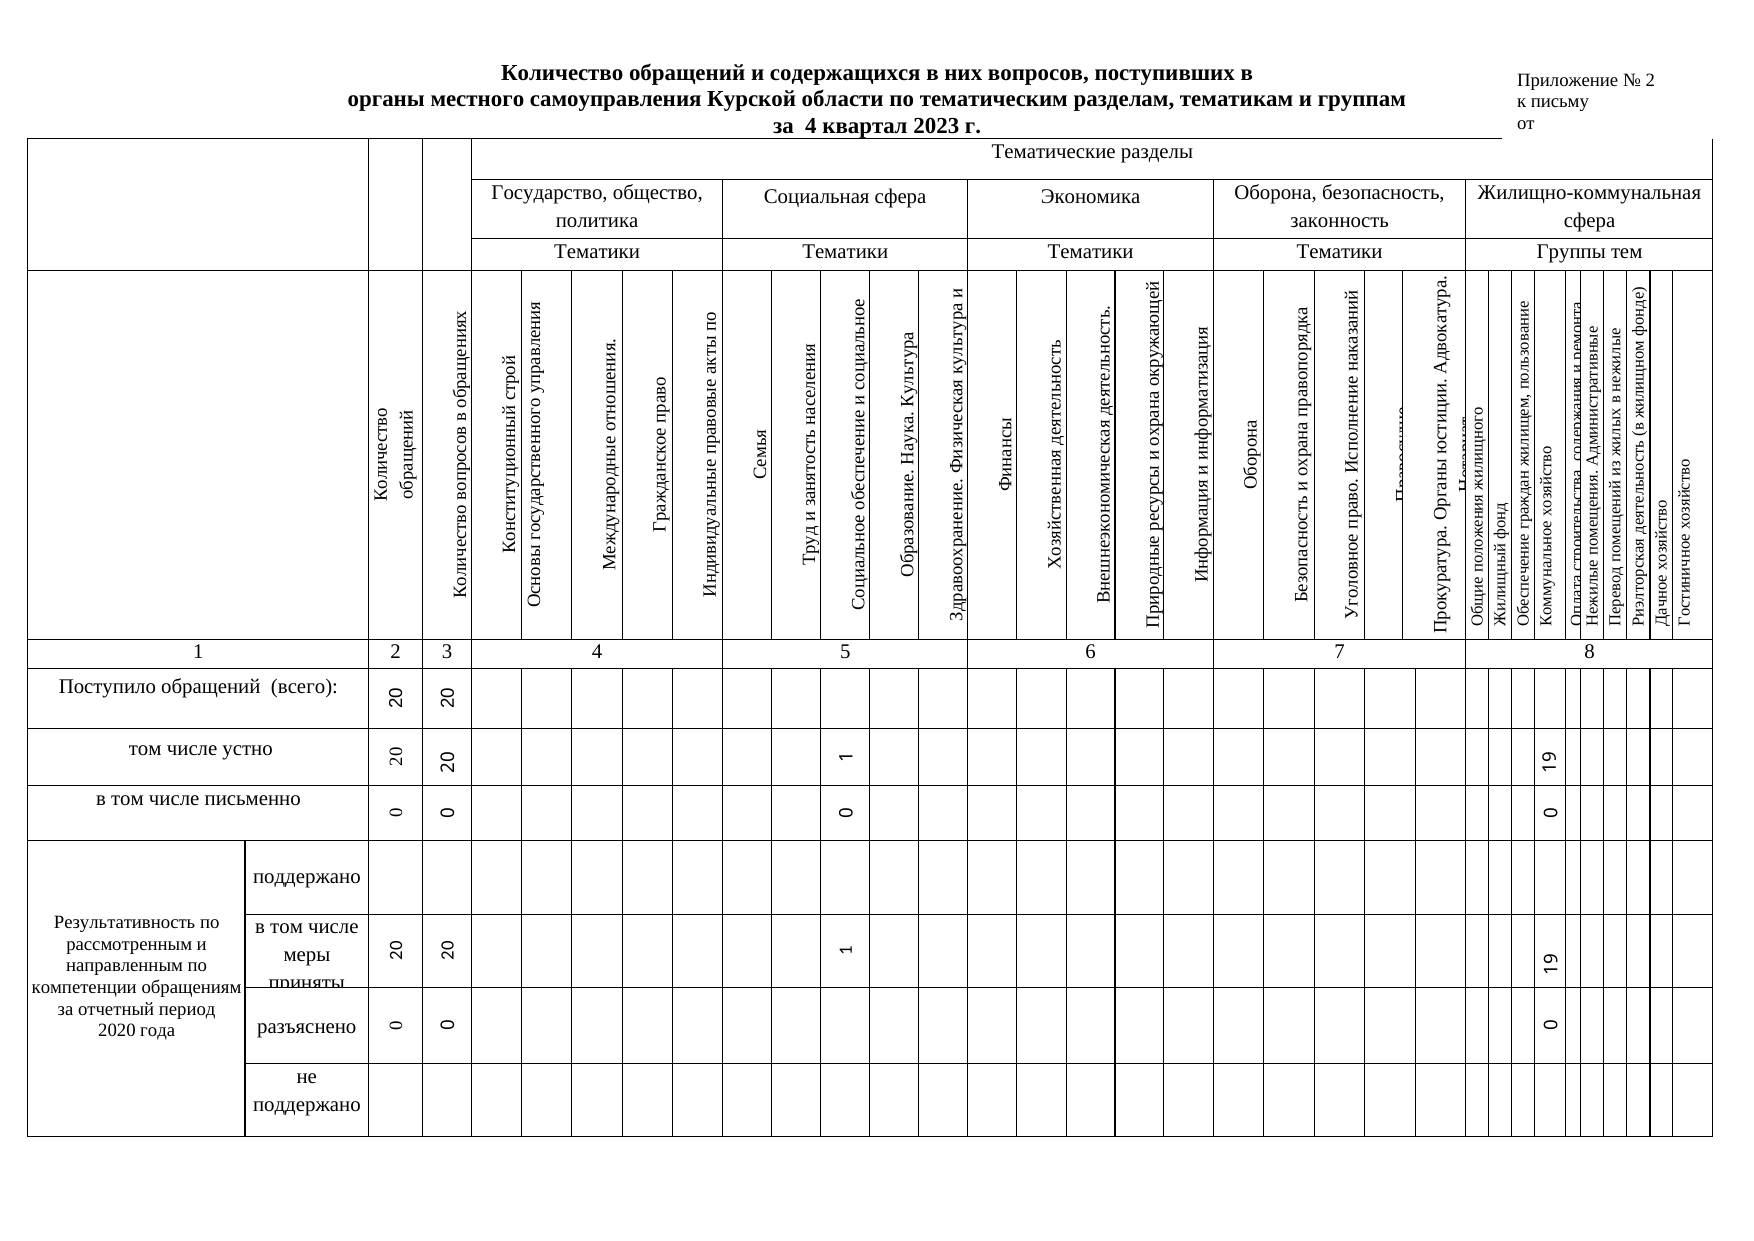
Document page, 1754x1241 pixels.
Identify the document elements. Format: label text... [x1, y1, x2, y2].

table_cell [1651, 841, 1672, 913]
table_cell [1365, 915, 1415, 987]
table_cell Социальная сфера [723, 180, 967, 238]
table_cell [1651, 729, 1672, 785]
table_cell [572, 1064, 622, 1136]
table_cell Безопасность и охрана правопорядка [1264, 271, 1314, 638]
table_cell [673, 988, 722, 1063]
table_cell [1566, 729, 1580, 785]
table_cell 19 [1535, 915, 1565, 987]
table_cell Уголовное право. Исполнение наказаний [1315, 271, 1364, 638]
table_cell [623, 915, 672, 987]
table_cell [1535, 1064, 1565, 1136]
table_cell [968, 729, 1016, 785]
table_cell [1566, 841, 1580, 913]
table_cell [1214, 988, 1263, 1063]
table_cell [1067, 841, 1114, 913]
table_cell [522, 729, 571, 785]
table_cell [1604, 729, 1626, 785]
table_cell 20 [423, 915, 471, 987]
table_cell [772, 915, 820, 987]
table_cell [1416, 1064, 1465, 1136]
table_cell [1489, 988, 1511, 1063]
table_cell [1264, 841, 1314, 913]
table_cell [472, 786, 521, 840]
table_cell [821, 841, 869, 913]
table_cell [1581, 786, 1603, 840]
table_cell [1067, 786, 1114, 840]
table_cell [919, 841, 967, 913]
table_cell [1512, 729, 1534, 785]
table_cell [821, 988, 869, 1063]
table_cell [522, 988, 571, 1063]
table_cell [1214, 1064, 1263, 1136]
table_cell [1017, 669, 1066, 728]
table_cell Тематики [968, 239, 1213, 270]
table_cell [1017, 841, 1066, 913]
table_cell [1489, 729, 1511, 785]
table_cell [1566, 1064, 1580, 1136]
table_cell Образование. Наука. Культура [870, 271, 918, 638]
table_cell [1067, 988, 1114, 1063]
table_cell [1365, 1064, 1415, 1136]
table_cell Основы государственного управления [522, 271, 571, 638]
table_cell [1651, 915, 1672, 987]
table_cell 0 [821, 786, 869, 840]
table_cell [1264, 1064, 1314, 1136]
table_cell [1116, 915, 1163, 987]
table_cell [572, 669, 622, 728]
table_cell [1512, 841, 1534, 913]
table_cell [1466, 729, 1488, 785]
table_cell [1315, 669, 1364, 728]
table_cell [1627, 729, 1649, 785]
table_cell 2 [369, 640, 422, 668]
table_cell Жилищно-коммунальная сфера [1466, 180, 1712, 238]
table_cell [1264, 786, 1314, 840]
table_cell [1466, 841, 1488, 913]
table_cell Социальное обеспечение и социальное страхование [821, 271, 869, 638]
table_header Тематические разделы [472, 139, 1712, 179]
table_header [28, 139, 368, 270]
table_cell [1535, 669, 1565, 728]
table_cell [1566, 915, 1580, 987]
table_cell 20 [369, 729, 422, 785]
table_cell Здравоохранение. Физическая культура и спорт. Туризм [919, 271, 967, 638]
table_cell [1581, 841, 1603, 913]
table_cell [1535, 841, 1565, 913]
table_cell [1673, 786, 1712, 840]
table_cell [1651, 786, 1672, 840]
table_cell [1466, 988, 1488, 1063]
table_cell [1581, 669, 1603, 728]
table_cell [772, 786, 820, 840]
table_cell [919, 1064, 967, 1136]
table_cell [1315, 988, 1364, 1063]
table_cell [1581, 1064, 1603, 1136]
table_cell [623, 786, 672, 840]
table_cell [1365, 786, 1415, 840]
table_cell 8 [1466, 640, 1712, 668]
table_cell не поддержано [246, 1064, 368, 1136]
table_cell Труд и занятость населения [772, 271, 820, 638]
table_cell [1017, 988, 1066, 1063]
table_cell [1512, 915, 1534, 987]
table_cell [572, 841, 622, 913]
table_cell [1566, 786, 1580, 840]
table_cell Экономика [968, 180, 1213, 238]
table_cell Государство, общество, политика [472, 180, 722, 238]
table_cell [1315, 1064, 1364, 1136]
table_cell [1604, 786, 1626, 840]
table_cell [1315, 915, 1364, 987]
table_cell [723, 841, 771, 913]
table_cell [723, 729, 771, 785]
table_cell [1416, 841, 1465, 913]
table_cell Информация и информатизация [1164, 271, 1213, 638]
table_cell [1489, 669, 1511, 728]
table_cell [1416, 669, 1465, 728]
table_cell [472, 1064, 521, 1136]
table_cell 20 [423, 729, 471, 785]
table_cell [870, 988, 918, 1063]
table_cell Результативность по рассмотренным и направленным по компетенции обращениям за отчетный период 2020 года [28, 841, 244, 1136]
table_cell Риэлторская деятельность (в жилищном фонде) [1627, 271, 1649, 638]
table_cell [1673, 841, 1712, 913]
table_cell [1466, 915, 1488, 987]
table_cell [1017, 786, 1066, 840]
table_cell Тематики [1214, 239, 1465, 270]
table_cell [1651, 988, 1672, 1063]
table_cell Общие положения жилищного законодательства [1466, 271, 1488, 638]
table_cell [673, 841, 722, 913]
table_cell Группы тем [1466, 239, 1712, 270]
table_cell [1365, 729, 1415, 785]
table_cell 0 [369, 786, 422, 840]
table_cell 3 [423, 640, 471, 668]
text за 4 квартал 2023 г. [59, 112, 1502, 138]
table_cell [1315, 841, 1364, 913]
table_cell Количество вопросов в обращениях (4+5+6+7+8) [423, 271, 471, 638]
table_cell [1164, 1064, 1213, 1136]
table_cell [723, 915, 771, 987]
table_cell [572, 915, 622, 987]
table_cell [1627, 988, 1649, 1063]
table_cell [1673, 669, 1712, 728]
table_cell [1315, 786, 1364, 840]
table_cell [1627, 786, 1649, 840]
table_cell [623, 729, 672, 785]
table_cell [919, 669, 967, 728]
table_cell [1116, 669, 1163, 728]
table_cell [1604, 915, 1626, 987]
table_cell [1264, 669, 1314, 728]
table_cell [522, 786, 571, 840]
table_cell [870, 915, 918, 987]
table_cell [1604, 841, 1626, 913]
table_cell Конституционный строй [472, 271, 521, 638]
table_cell [423, 841, 471, 913]
table_cell [572, 786, 622, 840]
table_cell [723, 669, 771, 728]
table_cell [1512, 988, 1534, 1063]
table_cell Природные ресурсы и охрана окружающей природной среды [1116, 271, 1163, 638]
table_cell [870, 786, 918, 840]
table_cell [968, 669, 1016, 728]
table_cell [1017, 915, 1066, 987]
table_cell [1116, 786, 1163, 840]
table_cell [673, 669, 722, 728]
table_cell [472, 669, 521, 728]
table_cell [1164, 988, 1213, 1063]
table_cell Нежилые помещения. Административные здания (в жилищном фонде) [1581, 271, 1603, 638]
table_cell [1627, 841, 1649, 913]
table_cell [1604, 1064, 1626, 1136]
table_cell [919, 915, 967, 987]
table_cell [723, 1064, 771, 1136]
table_cell 1 [28, 640, 368, 668]
table_cell [1315, 729, 1364, 785]
table_cell [1581, 988, 1603, 1063]
table_cell 5 [723, 640, 967, 668]
table_cell Международные отношения. Международное право [572, 271, 622, 638]
table_cell [1627, 669, 1649, 728]
table_cell [1214, 669, 1263, 728]
table_cell [723, 786, 771, 840]
table_cell [673, 786, 722, 840]
table_cell [1673, 1064, 1712, 1136]
table_cell 20 [369, 669, 422, 728]
table_cell [1017, 729, 1066, 785]
table_cell Правосудие [1365, 271, 1402, 638]
table_cell [522, 841, 571, 913]
table_cell 0 [369, 988, 422, 1063]
table_cell поддержано [246, 841, 368, 913]
table_cell [472, 729, 521, 785]
table_cell [1116, 1064, 1163, 1136]
table_cell [1214, 786, 1263, 840]
table_cell [1365, 841, 1415, 913]
table_cell [1164, 915, 1213, 987]
table_cell [369, 1064, 422, 1136]
table_cell [1067, 729, 1114, 785]
table_cell [1512, 786, 1534, 840]
table_cell [1214, 729, 1263, 785]
table_cell [870, 1064, 918, 1136]
table_cell Прокуратура. Органы юстиции. Адвокатура. Нотариат [1403, 271, 1465, 638]
table_cell [472, 915, 521, 987]
table_cell [1651, 1064, 1672, 1136]
table_cell [1264, 915, 1314, 987]
table_cell [1214, 841, 1263, 913]
table_cell Индивидуальные правовые акты по кадровым вопросам, вопросам награждения, помилования, гражданства, присвоения почетных и иных званий [673, 271, 722, 638]
table_cell [1512, 669, 1534, 728]
table_cell [1116, 841, 1163, 913]
table_cell 20 [369, 915, 422, 987]
table_cell [623, 841, 672, 913]
table_header [369, 139, 422, 270]
table_cell [1627, 1064, 1649, 1136]
table_cell 1 [821, 915, 869, 987]
table_cell [1673, 729, 1712, 785]
table_cell [472, 841, 521, 913]
table_cell 6 [968, 640, 1213, 668]
table_cell [919, 988, 967, 1063]
table_cell [1581, 915, 1603, 987]
table_cell [1416, 988, 1465, 1063]
table_cell [870, 669, 918, 728]
table_cell [1627, 915, 1649, 987]
table_cell [772, 1064, 820, 1136]
table_cell [919, 786, 967, 840]
table_cell Внешнеэкономическая деятельность. Таможенное дело [1067, 271, 1114, 638]
table_cell [1566, 988, 1580, 1063]
table_cell [1566, 669, 1580, 728]
table_cell 4 [472, 640, 722, 668]
table_cell [369, 841, 422, 913]
table_cell [1214, 915, 1263, 987]
table_cell [1604, 669, 1626, 728]
table_cell [28, 271, 368, 638]
table_cell [1067, 915, 1114, 987]
table_cell [1365, 669, 1415, 728]
table_cell [522, 915, 571, 987]
table_cell [723, 988, 771, 1063]
table_cell [821, 1064, 869, 1136]
text Количество обращений и содержащихся в них вопросов, поступивших в [59, 59, 1695, 85]
table_cell [673, 915, 722, 987]
table_cell [968, 841, 1016, 913]
table_cell [623, 1064, 672, 1136]
table_cell [772, 988, 820, 1063]
table_cell 0 [423, 988, 471, 1063]
table_cell [1264, 988, 1314, 1063]
table_cell [1466, 786, 1488, 840]
table_cell Семья [723, 271, 771, 638]
table_cell [1164, 786, 1213, 840]
table_cell [870, 841, 918, 913]
table_cell [1581, 729, 1603, 785]
table_cell разъяснено [246, 988, 368, 1063]
table_cell [522, 669, 571, 728]
table_cell [1466, 1064, 1488, 1136]
table_cell 0 [1535, 988, 1565, 1063]
table_cell [968, 988, 1016, 1063]
table_cell [1164, 669, 1213, 728]
table_cell в том числе письменно [28, 786, 368, 840]
table_cell Гражданское право [623, 271, 672, 638]
table_cell Коммунальное хозяйство [1535, 271, 1565, 638]
table_cell [870, 729, 918, 785]
table_cell [1512, 1064, 1534, 1136]
table_cell [572, 729, 622, 785]
table_cell Оборона, безопасность, законность [1214, 180, 1465, 238]
table_cell 20 [423, 669, 471, 728]
table_cell [1116, 988, 1163, 1063]
table_cell [572, 988, 622, 1063]
table_cell Тематики [723, 239, 967, 270]
table_cell [472, 988, 521, 1063]
table_cell Поступило обращений (всего): [28, 669, 368, 728]
table_cell [772, 669, 820, 728]
table_cell [968, 1064, 1016, 1136]
table_cell [1489, 915, 1511, 987]
table_cell [1264, 729, 1314, 785]
table_cell [623, 988, 672, 1063]
table_cell [821, 669, 869, 728]
table_cell 0 [1535, 786, 1565, 840]
table_cell 19 [1535, 729, 1565, 785]
table_cell [968, 786, 1016, 840]
table_cell Гостиничное хозяйство [1673, 271, 1712, 638]
table_cell [919, 729, 967, 785]
table_cell Хозяйственная деятельность [1017, 271, 1066, 638]
table_cell Тематики [472, 239, 722, 270]
table_cell [1466, 669, 1488, 728]
table_cell том числе устно [28, 729, 368, 785]
table_cell [1116, 729, 1163, 785]
table_cell [1365, 988, 1415, 1063]
table_cell [1673, 988, 1712, 1063]
table_cell [623, 669, 672, 728]
table_cell [673, 729, 722, 785]
table_cell [1067, 669, 1114, 728]
table_cell Жилищный фонд [1489, 271, 1511, 638]
table_cell [1416, 915, 1465, 987]
table_cell [772, 729, 820, 785]
table_cell Дачное хозяйство [1651, 271, 1672, 638]
table_cell [1673, 915, 1712, 987]
table_cell 0 [423, 786, 471, 840]
table_cell [673, 1064, 722, 1136]
table_cell [1651, 669, 1672, 728]
table_cell Финансы [968, 271, 1016, 638]
table_cell [1489, 786, 1511, 840]
table_cell [1489, 1064, 1511, 1136]
table_cell [772, 841, 820, 913]
table_cell Перевод помещений из жилых в нежилые [1604, 271, 1626, 638]
table_cell 1 [821, 729, 869, 785]
table_cell [1489, 841, 1511, 913]
table_cell [1604, 988, 1626, 1063]
text органы местного самоуправления Курской области по тематическим разделам, тематикам и группам [59, 85, 1502, 112]
table_header [423, 139, 471, 270]
table_cell [1067, 1064, 1114, 1136]
table_cell Количество обращений [369, 271, 422, 638]
table_cell [1416, 786, 1465, 840]
table_cell 7 [1214, 640, 1465, 668]
table_cell [1017, 1064, 1066, 1136]
table_cell [1164, 729, 1213, 785]
table_cell Оборона [1214, 271, 1263, 638]
table_cell [423, 1064, 471, 1136]
table_cell [968, 915, 1016, 987]
table_cell [522, 1064, 571, 1136]
table_cell [1416, 729, 1465, 785]
table_cell в том числе меры приняты [246, 915, 368, 987]
table_cell [1164, 841, 1213, 913]
